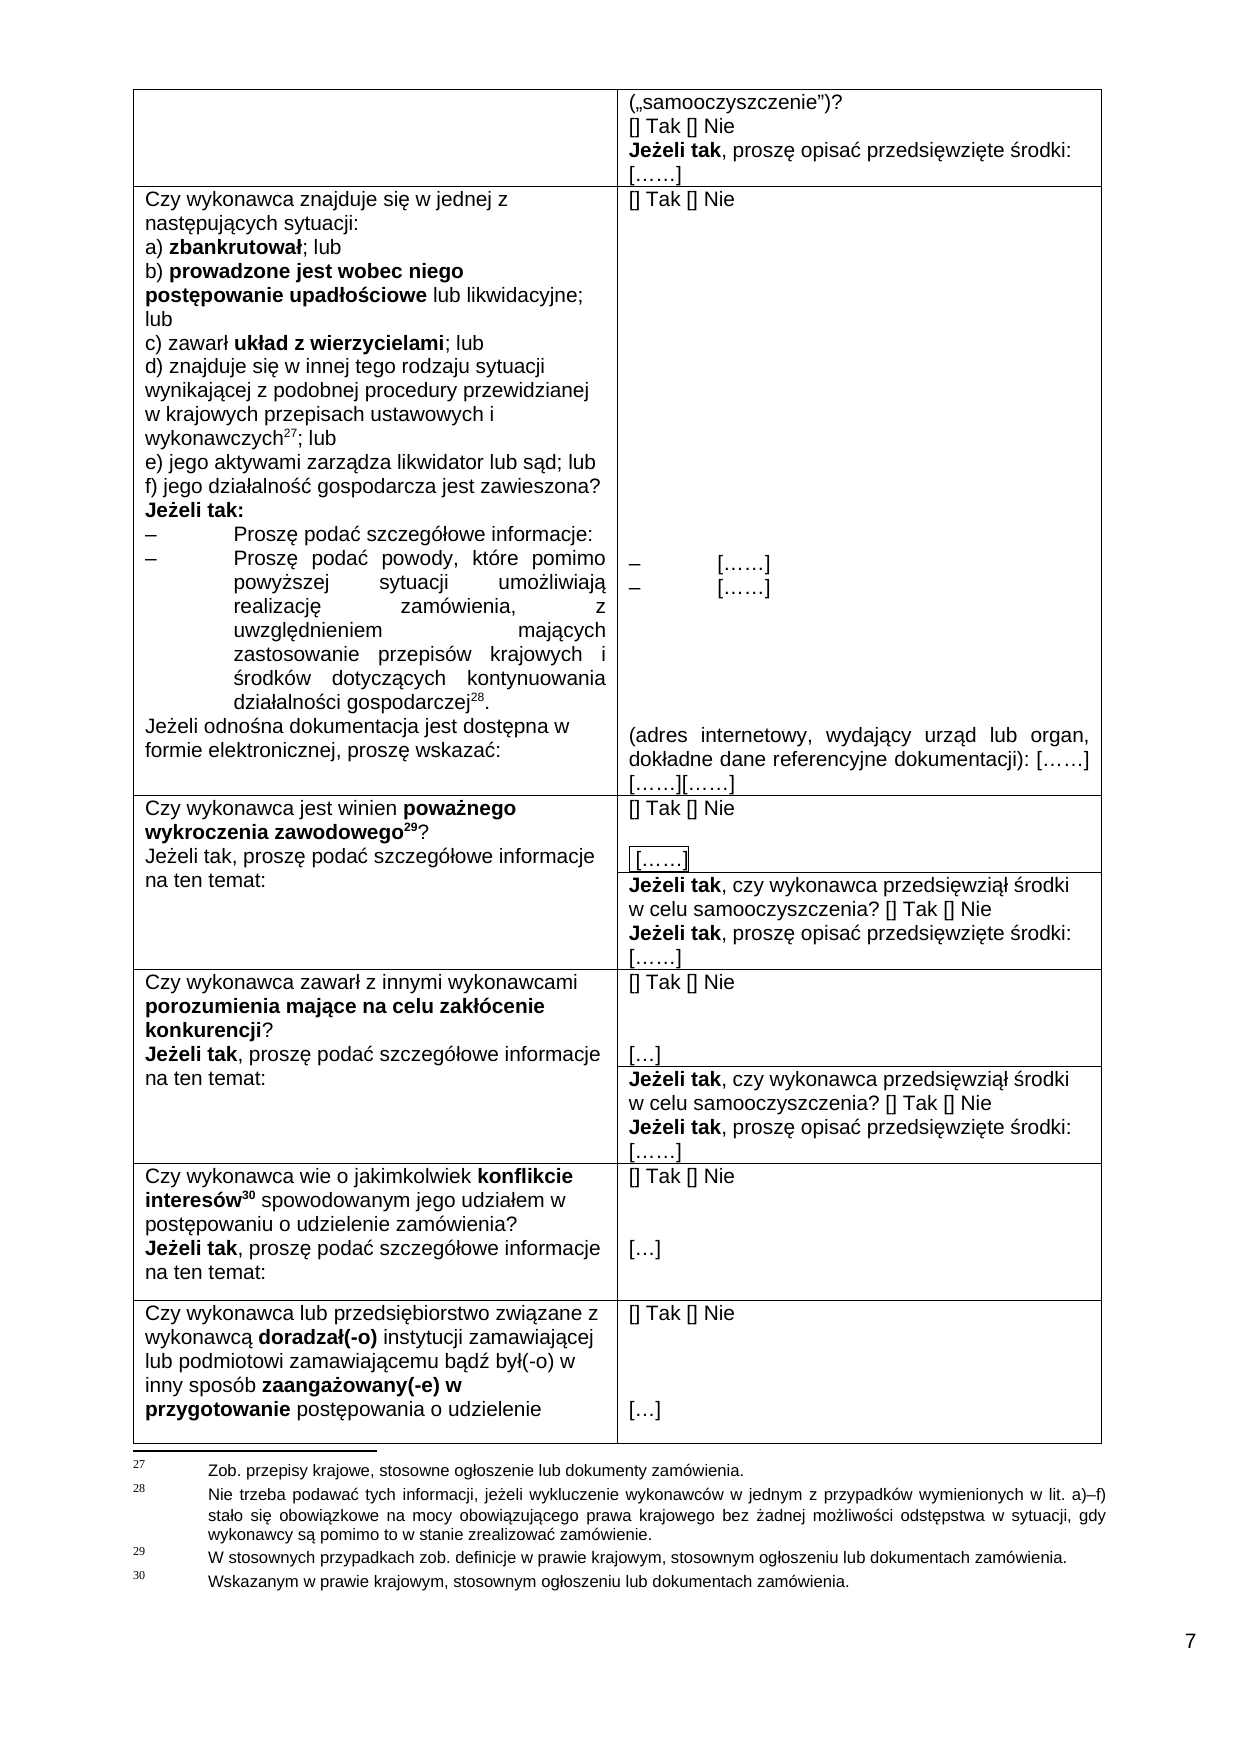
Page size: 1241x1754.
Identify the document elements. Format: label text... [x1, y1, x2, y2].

table_cell [] Tak [] Nie […] [618, 970, 1101, 1066]
table_cell Jeżeli tak, czy wykonawca przedsięwziął środki w celu samooczyszczenia? [] Tak [] Nie Jeżeli tak, proszę opisać przedsięwzięte środki: [……] [618, 1067, 1101, 1163]
table_cell [] Tak [] Nie […] [618, 1164, 1101, 1300]
table_cell [] Tak [] Nie [……] [618, 796, 1101, 872]
table_cell [] Tak [] Nie […] [618, 1301, 1101, 1443]
table_cell Czy wykonawca jest winien poważnego wykroczenia zawodowego? Jeżeli tak, proszę podać szczegółowe informacje na ten temat: [134, 796, 617, 969]
table_cell Czy wykonawca wie o jakimkolwiek konflikcie interesów spowodowanym jego udziałem w postępowaniu o udzielenie zamówienia? Jeżeli tak, proszę podać szczegółowe informacje na ten temat: [134, 1164, 617, 1300]
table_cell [134, 1301, 617, 1443]
table_cell Czy wykonawca zawarł z innymi wykonawcami porozumienia mające na celu zakłócenie konkurencji? Jeżeli tak, proszę podać szczegółowe informacje na ten temat: [134, 970, 617, 1163]
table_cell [618, 90, 1101, 186]
table_cell Czy wykonawca znajduje się w jednej z następujących sytuacji: a) zbankrutował; lub b) prowadzone jest wobec niego postępowanie upadłościowe lub likwidacyjne; lub c) zawarł układ z wierzycielami; lub d) znajduje się w innej tego rodzaju sytuacji wynikającej z podobnej procedury przewidzianej w krajowych przepisach ustawowych i wykonawczych; lub e) jego aktywami zarządza likwidator lub sąd; lub f) jego działalność gospodarcza jest zawieszona? Jeżeli tak: Proszę podać szczegółowe informacje: Proszę podać powody, które pomimo powyższej sytuacji umożliwiają realizację zamówienia, z uwzględnieniem mających zastosowanie przepisów krajowych i środków dotyczących kontynuowania działalności gospodarczej. Jeżeli odnośna dokumentacja jest dostępna w formie elektronicznej, proszę wskazać: [134, 187, 617, 795]
table_cell Jeżeli tak, czy wykonawca przedsięwziął środki w celu samooczyszczenia? [] Tak [] Nie Jeżeli tak, proszę opisać przedsięwzięte środki: [……] [618, 873, 1101, 969]
table_cell [] Tak [] Nie [……] [……] (adres internetowy, wydający urząd lub organ, dokładne dane referencyjne dokumentacji): [……][……][……] [618, 187, 1101, 795]
